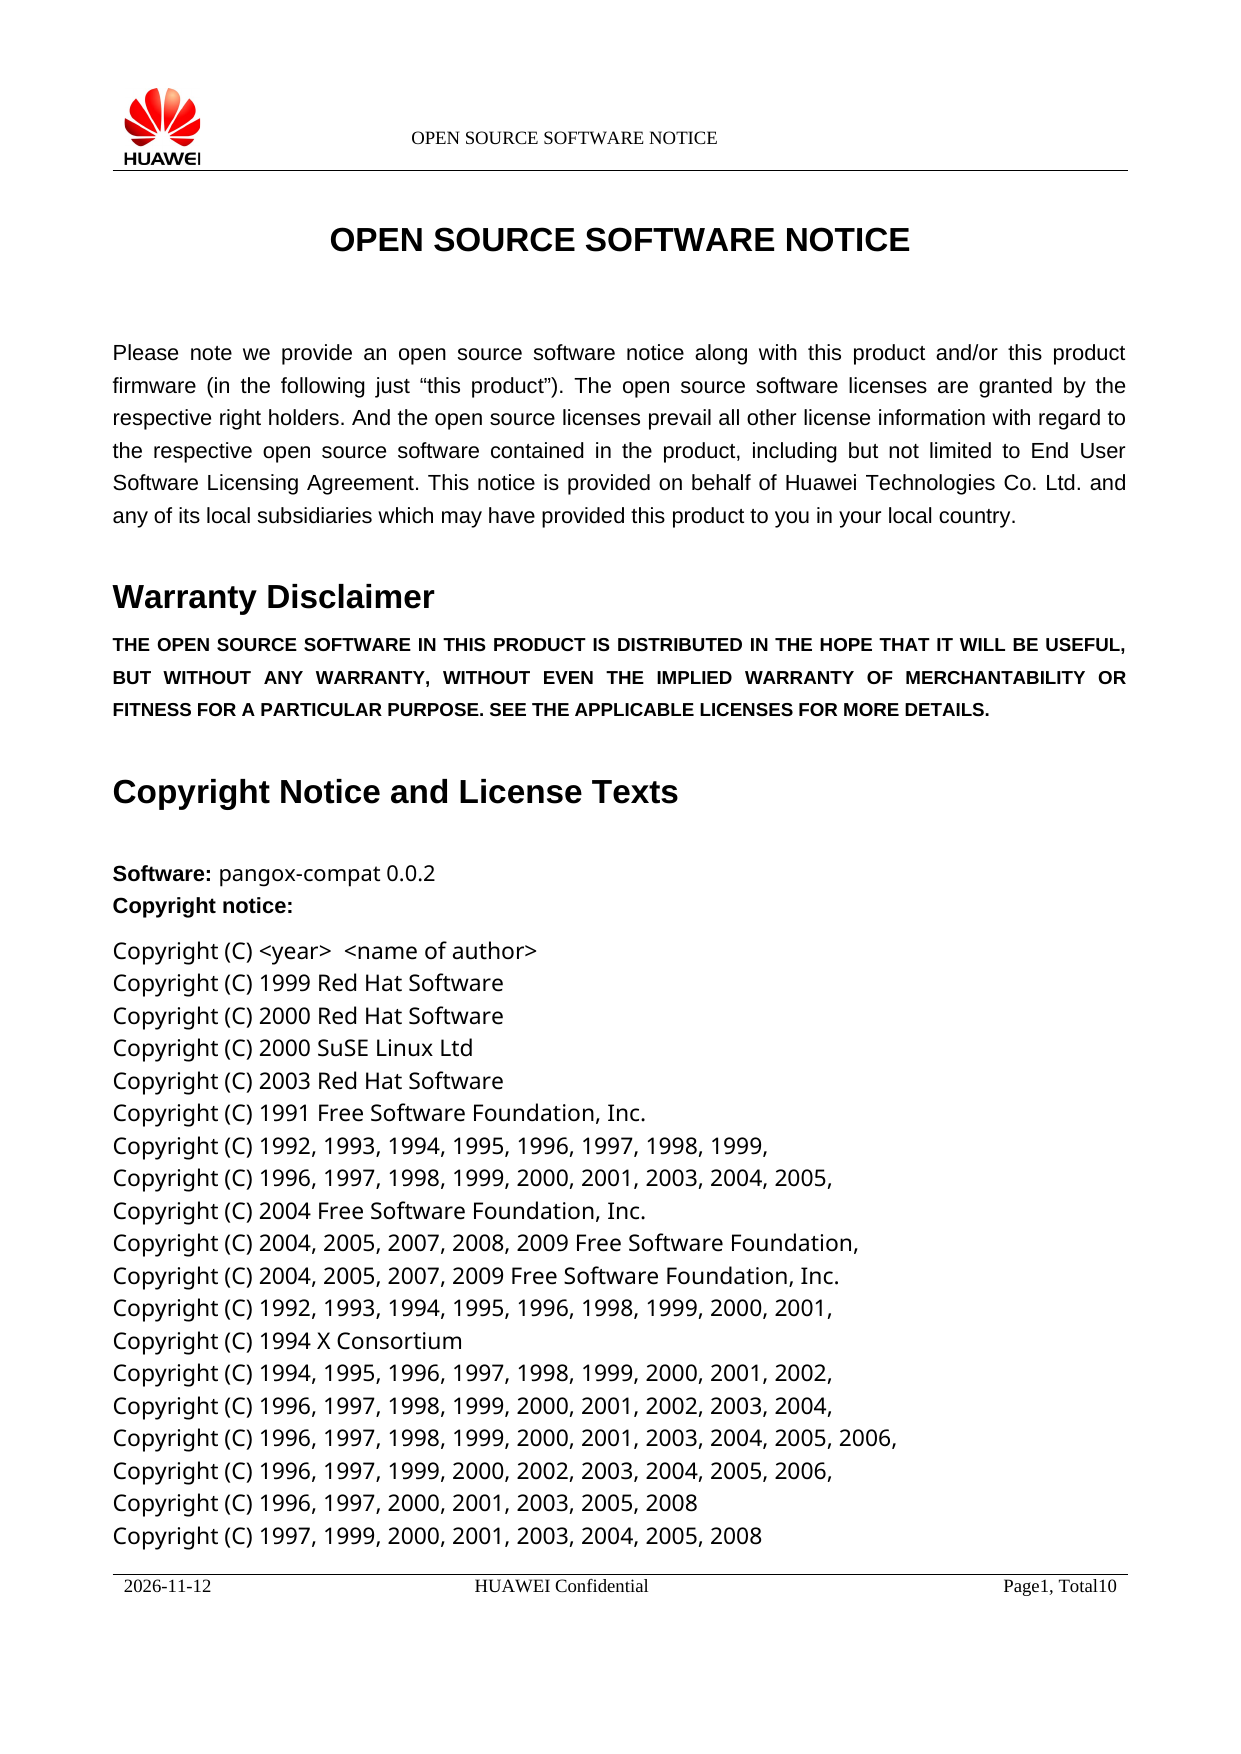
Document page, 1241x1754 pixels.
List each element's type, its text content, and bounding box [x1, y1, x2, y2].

text Copyright (C) 2003 Red Hat Software [112, 1064, 1128, 1096]
text Copyright (C) 1996, 1997, 1998, 1999, 2000, 2001, 2002, 2003, 2004, [112, 1389, 1128, 1421]
text Copyright (C) 1991 Free Software Foundation, Inc. [112, 1096, 1128, 1129]
text Copyright (C) 1994, 1995, 1996, 1997, 1998, 1999, 2000, 2001, 2002, [112, 1356, 1128, 1389]
text Copyright Notice and License Texts [112, 759, 1128, 824]
text Copyright (C) 2004 Free Software Foundation, Inc. [112, 1194, 1128, 1226]
text Copyright notice: [112, 889, 1128, 921]
text Copyright (C) 1996, 1997, 2000, 2001, 2003, 2005, 2008 [112, 1486, 1128, 1519]
text Copyright (C) 1996, 1997, 1998, 1999, 2000, 2001, 2003, 2004, 2005, 2006, [112, 1421, 1128, 1454]
text Copyright (C) 1997, 1999, 2000, 2001, 2003, 2004, 2005, 2008 [112, 1519, 1128, 1551]
text Copyright (C) 1996, 1997, 1998, 1999, 2000, 2001, 2003, 2004, 2005, [112, 1161, 1128, 1194]
title Software: pangox-compat 0.0.2 [112, 856, 1128, 889]
text Warranty Disclaimer [112, 564, 1128, 629]
text Copyright (C) 1992, 1993, 1994, 1995, 1996, 1998, 1999, 2000, 2001, [112, 1291, 1128, 1324]
text Copyright (C) 2000 SuSE Linux Ltd [112, 1031, 1128, 1064]
text Copyright (C) 1999 Red Hat Software [112, 966, 1128, 999]
text Copyright (C) <year> <name of author> [112, 934, 1128, 966]
text Copyright (C) 2000 Red Hat Software [112, 999, 1128, 1031]
text Please note we provide an open source software notice along with this product and/or this product firmware (in the following just “this product”). The open source software licenses are granted by the respective right holders. And the open source licenses prevail all other license information with regard to the respective open source software contained in the product, including but not limited to End User Software Licensing Agreement. This notice is provided on behalf of Huawei Technologies Co. Ltd. and any of its local subsidiaries which may have provided this product to you in your local country. [112, 336, 1128, 531]
text Copyright (C) 1992, 1993, 1994, 1995, 1996, 1997, 1998, 1999, [112, 1129, 1128, 1161]
picture [124, 88, 201, 165]
text Copyright (C) 2004, 2005, 2007, 2008, 2009 Free Software Foundation, [112, 1226, 1128, 1259]
text The open source software in this product is distributed in the hope that it will be useful, but WITHOUT ANY WARRANTY, without even the implied warranty of MERCHANTABILITY or FITNESS FOR A PARTICULAR PURPOSE. See the applicable licenses for more details. [112, 629, 1128, 726]
text OPEN SOURCE SOFTWARE NOTICE [112, 206, 1128, 271]
text Copyright (C) 1994 X Consortium [112, 1324, 1128, 1356]
text Copyright (C) 2004, 2005, 2007, 2009 Free Software Foundation, Inc. [112, 1259, 1128, 1291]
text Copyright (C) 1996, 1997, 1999, 2000, 2002, 2003, 2004, 2005, 2006, [112, 1454, 1128, 1486]
